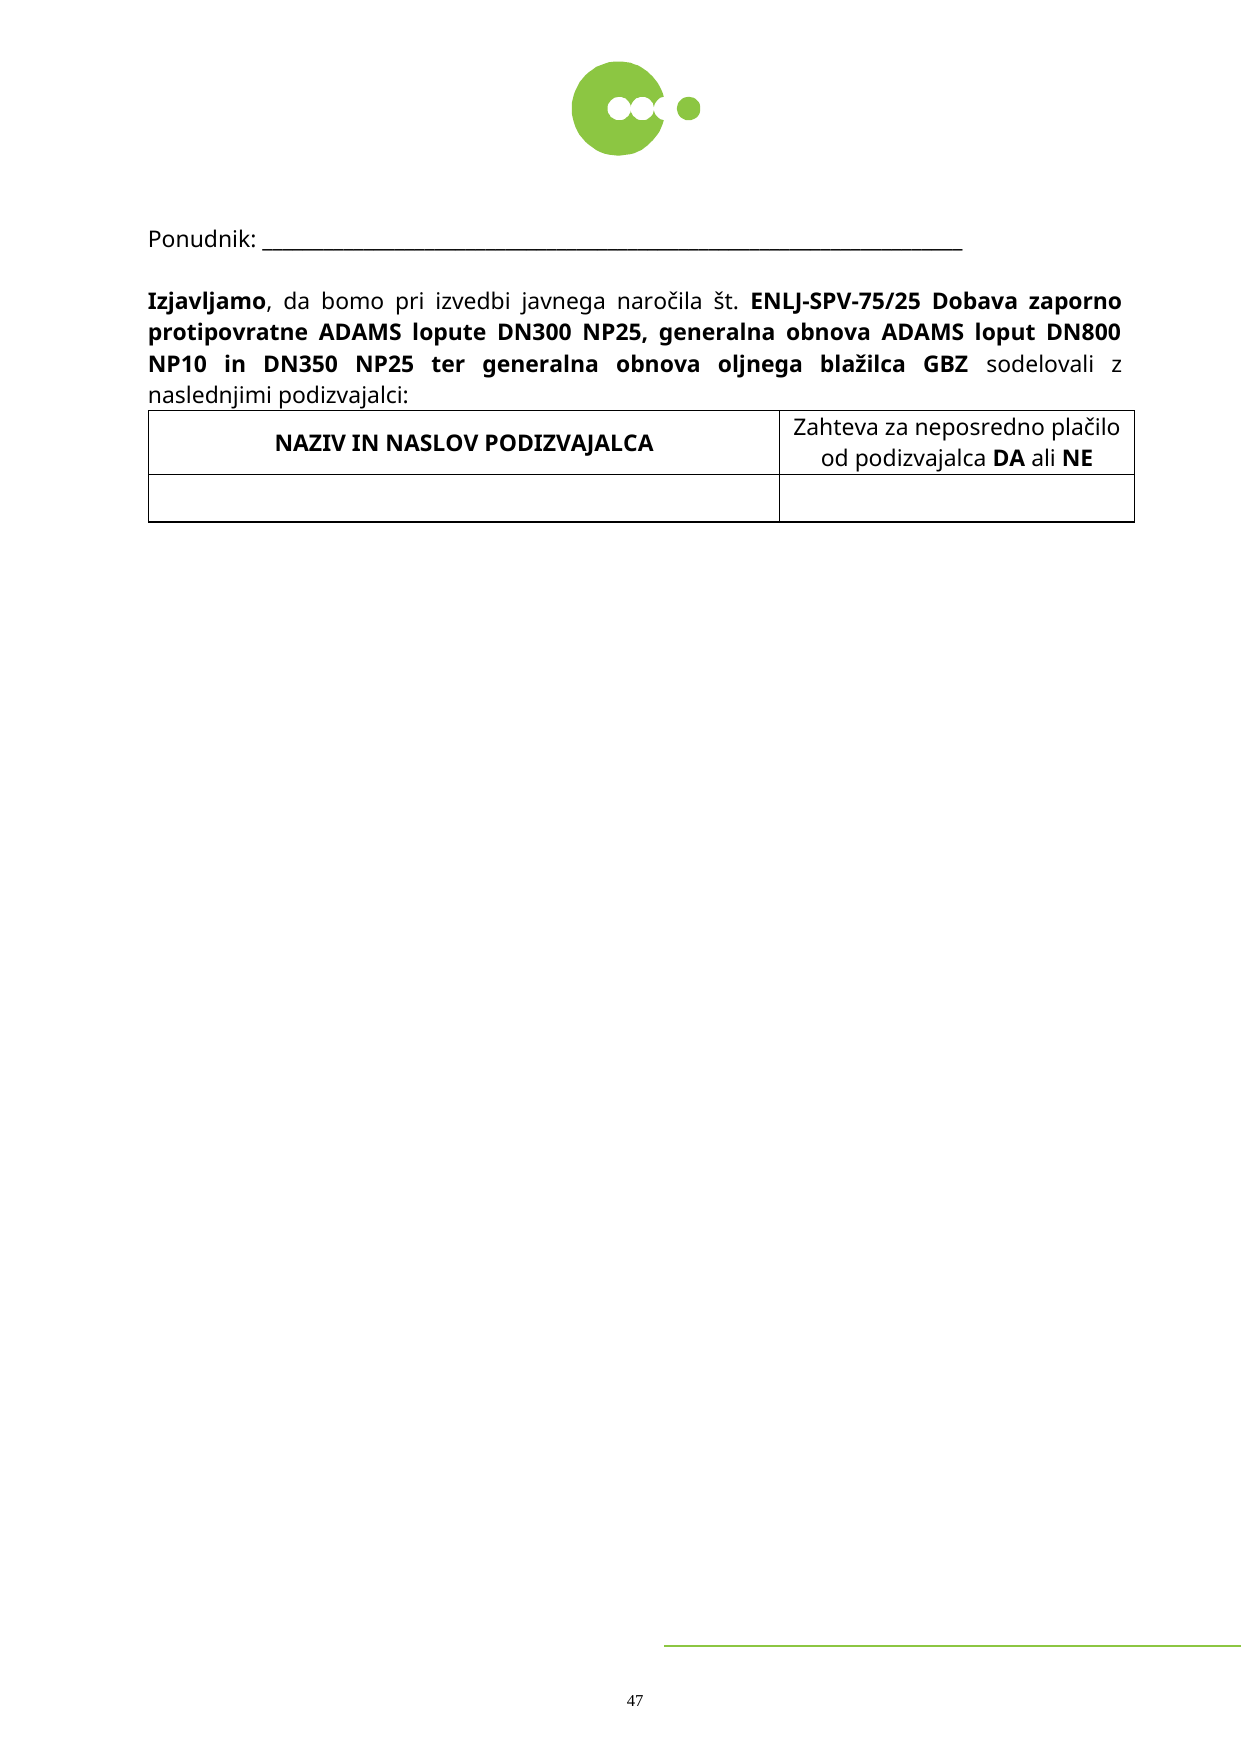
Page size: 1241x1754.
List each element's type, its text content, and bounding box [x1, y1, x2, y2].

table_cell [149, 475, 779, 521]
text Ponudnik: _____________________________________________________________________ [148, 222, 1122, 254]
table_header NAZIV IN NASLOV PODIZVAJALCA [149, 411, 779, 473]
table_cell [780, 475, 1134, 521]
table_header Zahteva za neposredno plačilo od podizvajalca DA ali NE [780, 411, 1134, 473]
text Izjavljamo, da bomo pri izvedbi javnega naročila št. ENLJ-SPV-75/25 Dobava zaporno protipovratne ADAMS lopute DN300 NP25, generalna obnova ADAMS loput DN800 NP10 in DN350 NP25 ter generalna obnova oljnega blažilca GBZ sodelovali z naslednjimi podizvajalci: [148, 285, 1122, 410]
